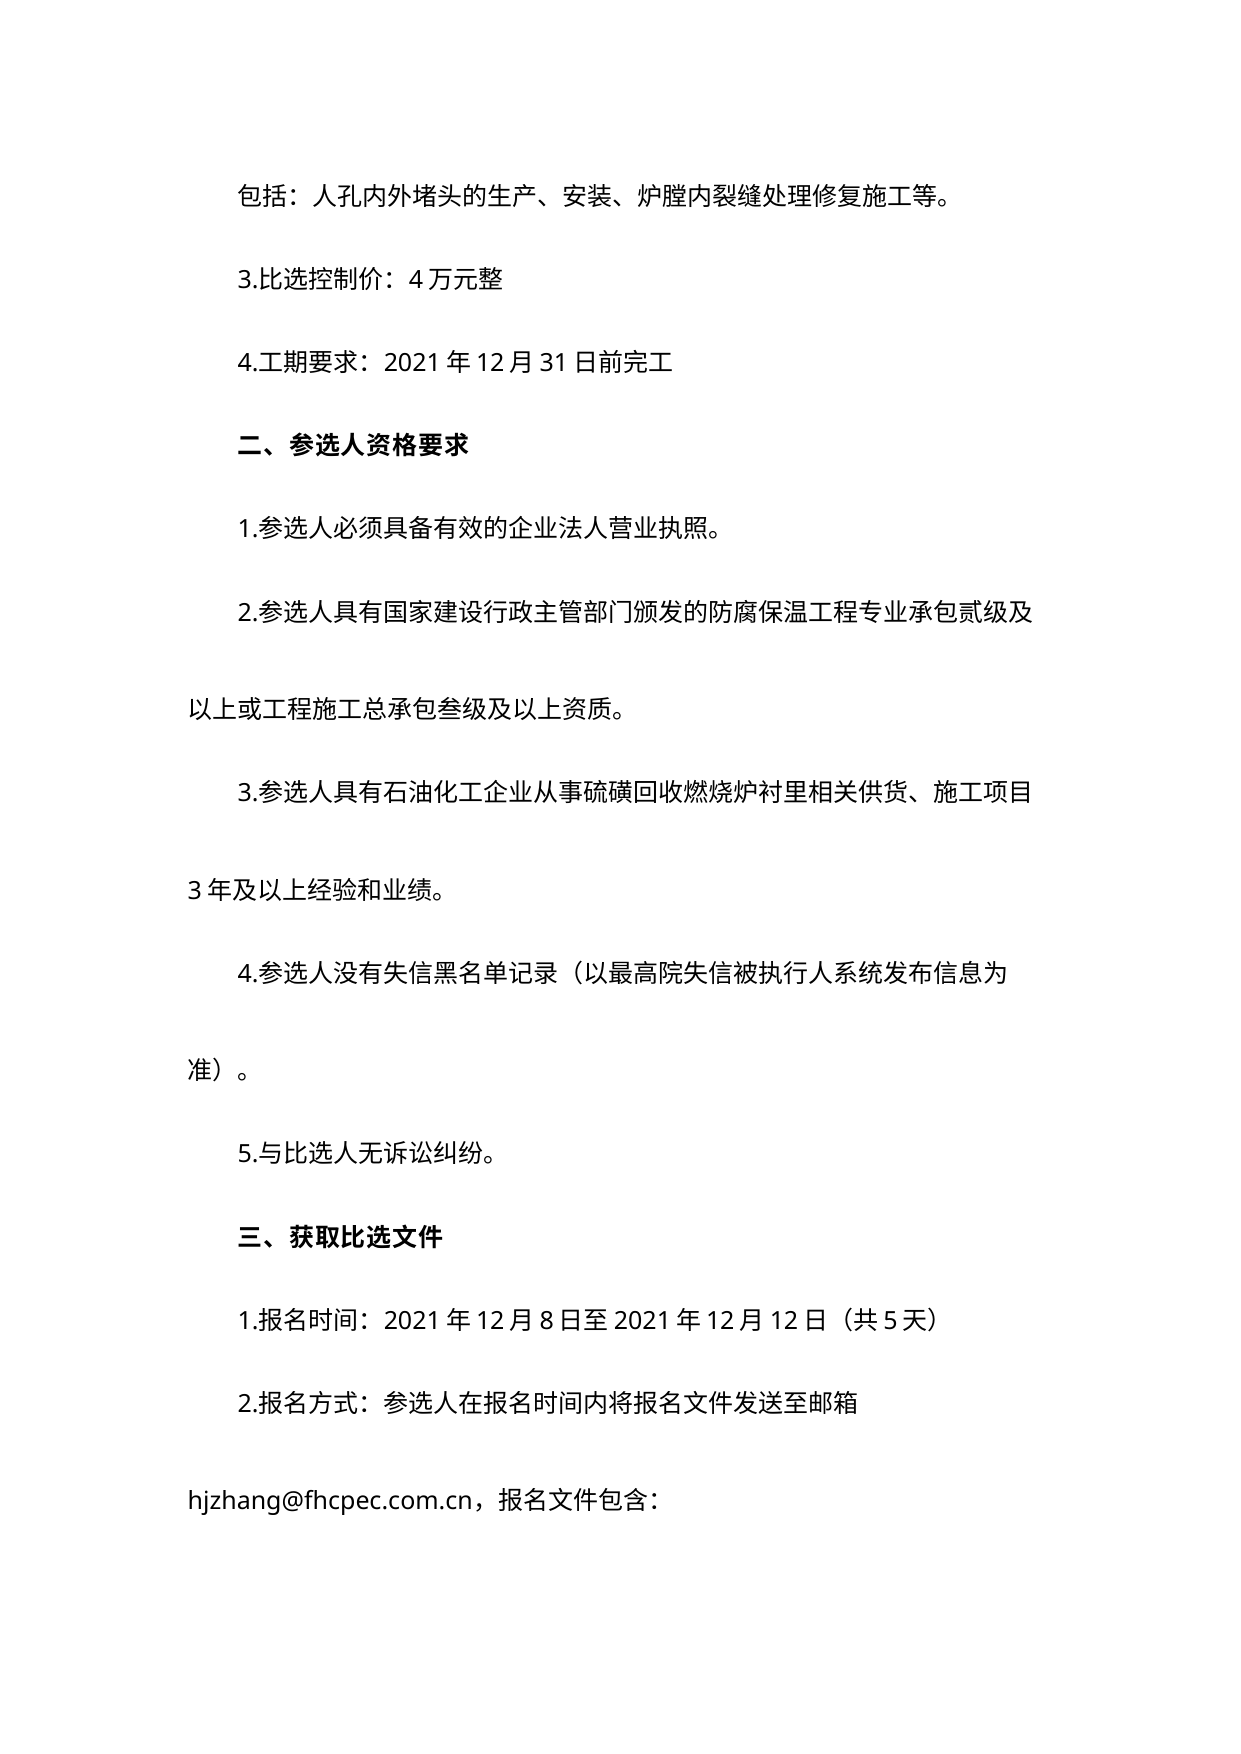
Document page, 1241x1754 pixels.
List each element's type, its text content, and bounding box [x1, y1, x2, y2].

text 1.参选人必须具备有效的企业法人营业执照。 [187, 494, 1053, 559]
text 5.与比选人无诉讼纠纷。 [187, 1119, 1053, 1184]
text 2.报名方式：参选人在报名时间内将报名文件发送至邮箱hjzhang@fhcpec.com.cn，报名文件包含： [187, 1369, 1053, 1531]
text 二、参选人资格要求 [187, 411, 1053, 476]
text 2.参选人具有国家建设行政主管部门颁发的防腐保温工程专业承包贰级及以上或工程施工总承包叁级及以上资质。 [187, 578, 1053, 740]
text 包括：人孔内外堵头的生产、安装、炉膛内裂缝处理修复施工等。 [187, 162, 1053, 227]
text 3.比选控制价：4万元整 [187, 245, 1053, 310]
text 3.参选人具有石油化工企业从事硫磺回收燃烧炉衬里相关供货、施工项目3年及以上经验和业绩。 [187, 758, 1053, 921]
text 4.参选人没有失信黑名单记录（以最高院失信被执行人系统发布信息为准）。 [187, 939, 1053, 1101]
text 三、获取比选文件 [187, 1203, 1053, 1268]
text 1.报名时间：2021年12月8日至2021年12月12日（共5天） [187, 1286, 1053, 1351]
text 4.工期要求：2021年12月31日前完工 [187, 328, 1053, 393]
